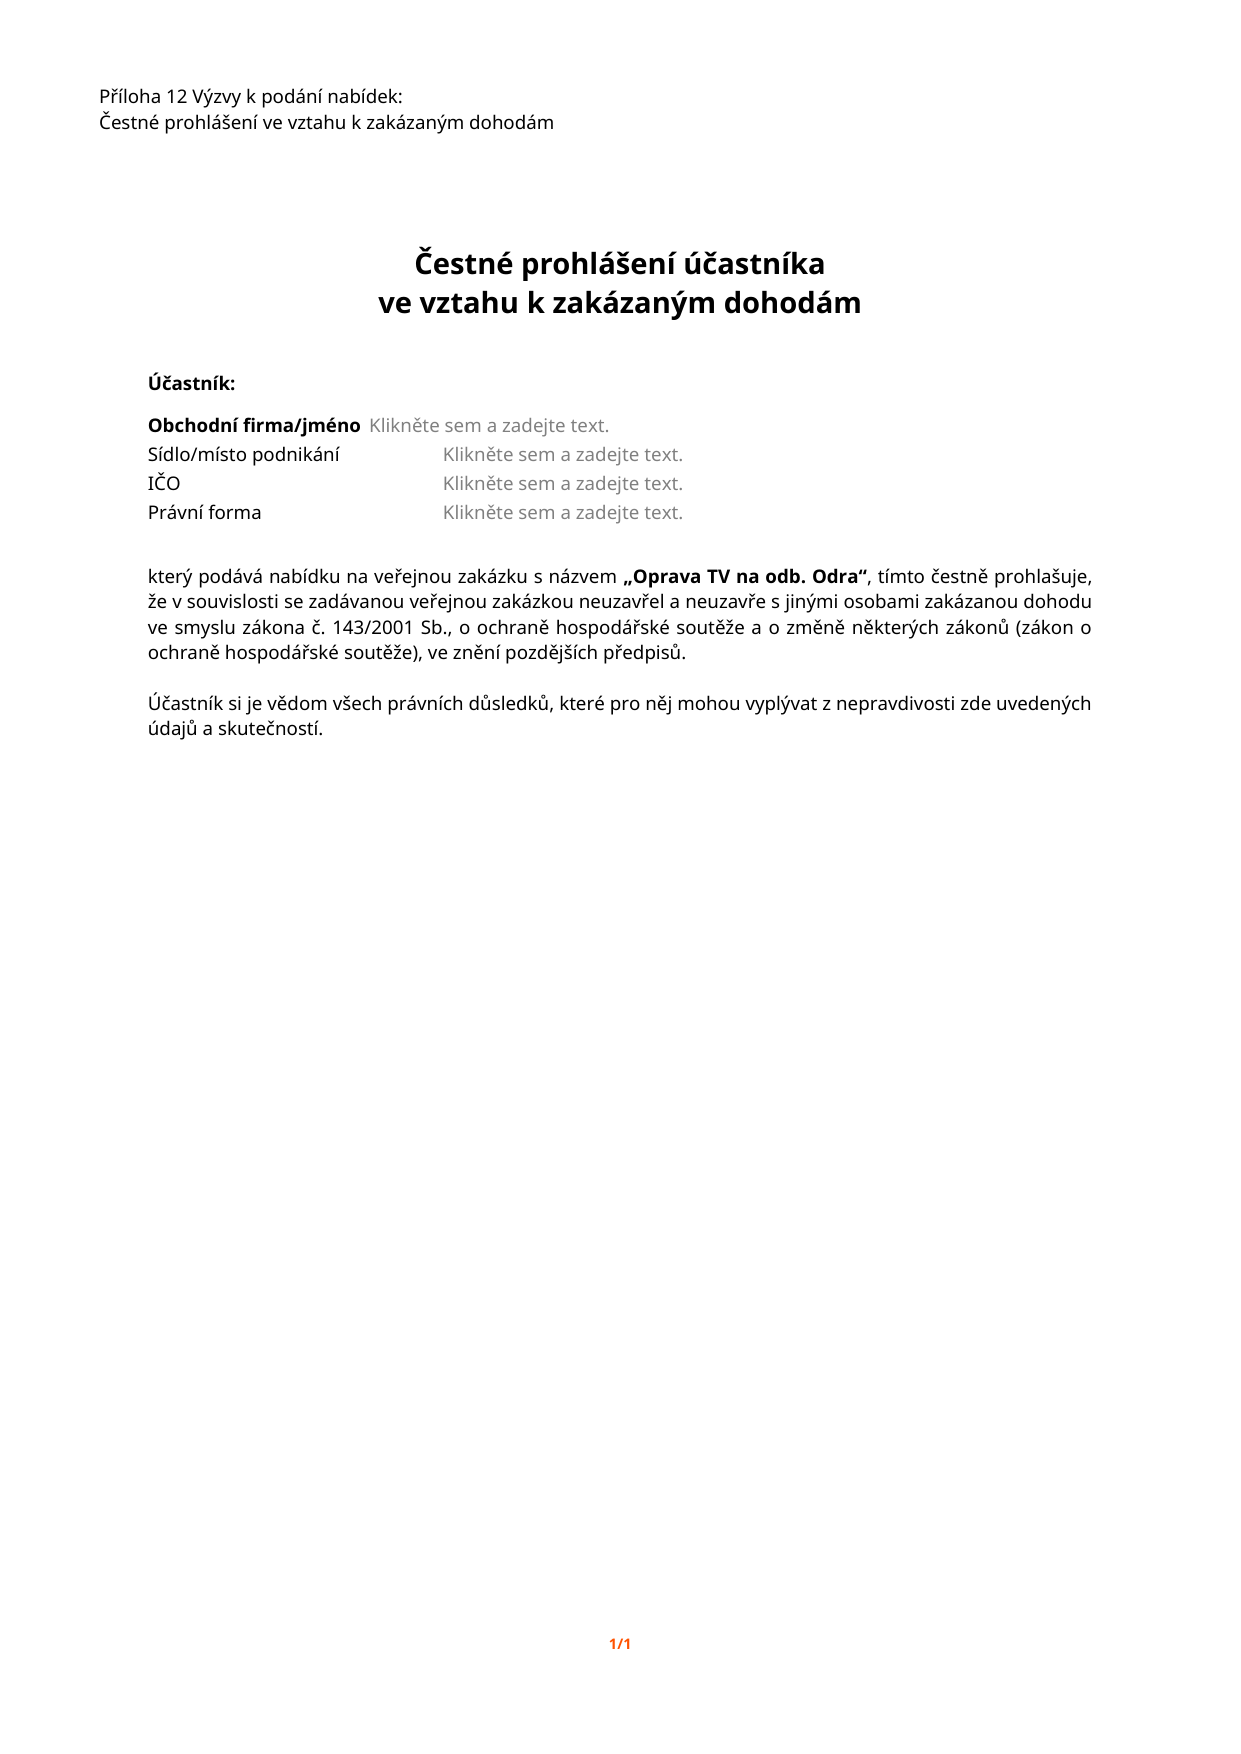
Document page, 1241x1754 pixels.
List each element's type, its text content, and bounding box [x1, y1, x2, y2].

text Účastník: [148, 366, 1093, 397]
text který podává nabídku na veřejnou zakázku s názvem „Oprava TV na odb. Odra“, tímto čestně prohlašuje, že v souvislosti se zadávanou veřejnou zakázkou neuzavřel a neuzavře s jinými osobami zakázanou dohodu ve smyslu zákona č. 143/2001 Sb., o ochraně hospodářské soutěže a o změně některých zákonů (zákon o ochraně hospodářské soutěže), ve znění pozdějších předpisů. [148, 563, 1093, 665]
text Právní forma [148, 496, 1093, 525]
text Obchodní firma/jméno [148, 409, 1093, 438]
title Čestné prohlášení účastníka [148, 243, 1093, 283]
text Sídlo/místo podnikání [148, 438, 1093, 467]
text Účastník si je vědom všech právních důsledků, které pro něj mohou vyplývat z nepravdivosti zde uvedených údajů a skutečností. [148, 690, 1093, 741]
text IČO [148, 467, 1093, 496]
title ve vztahu k zakázaným dohodám [148, 283, 1093, 322]
